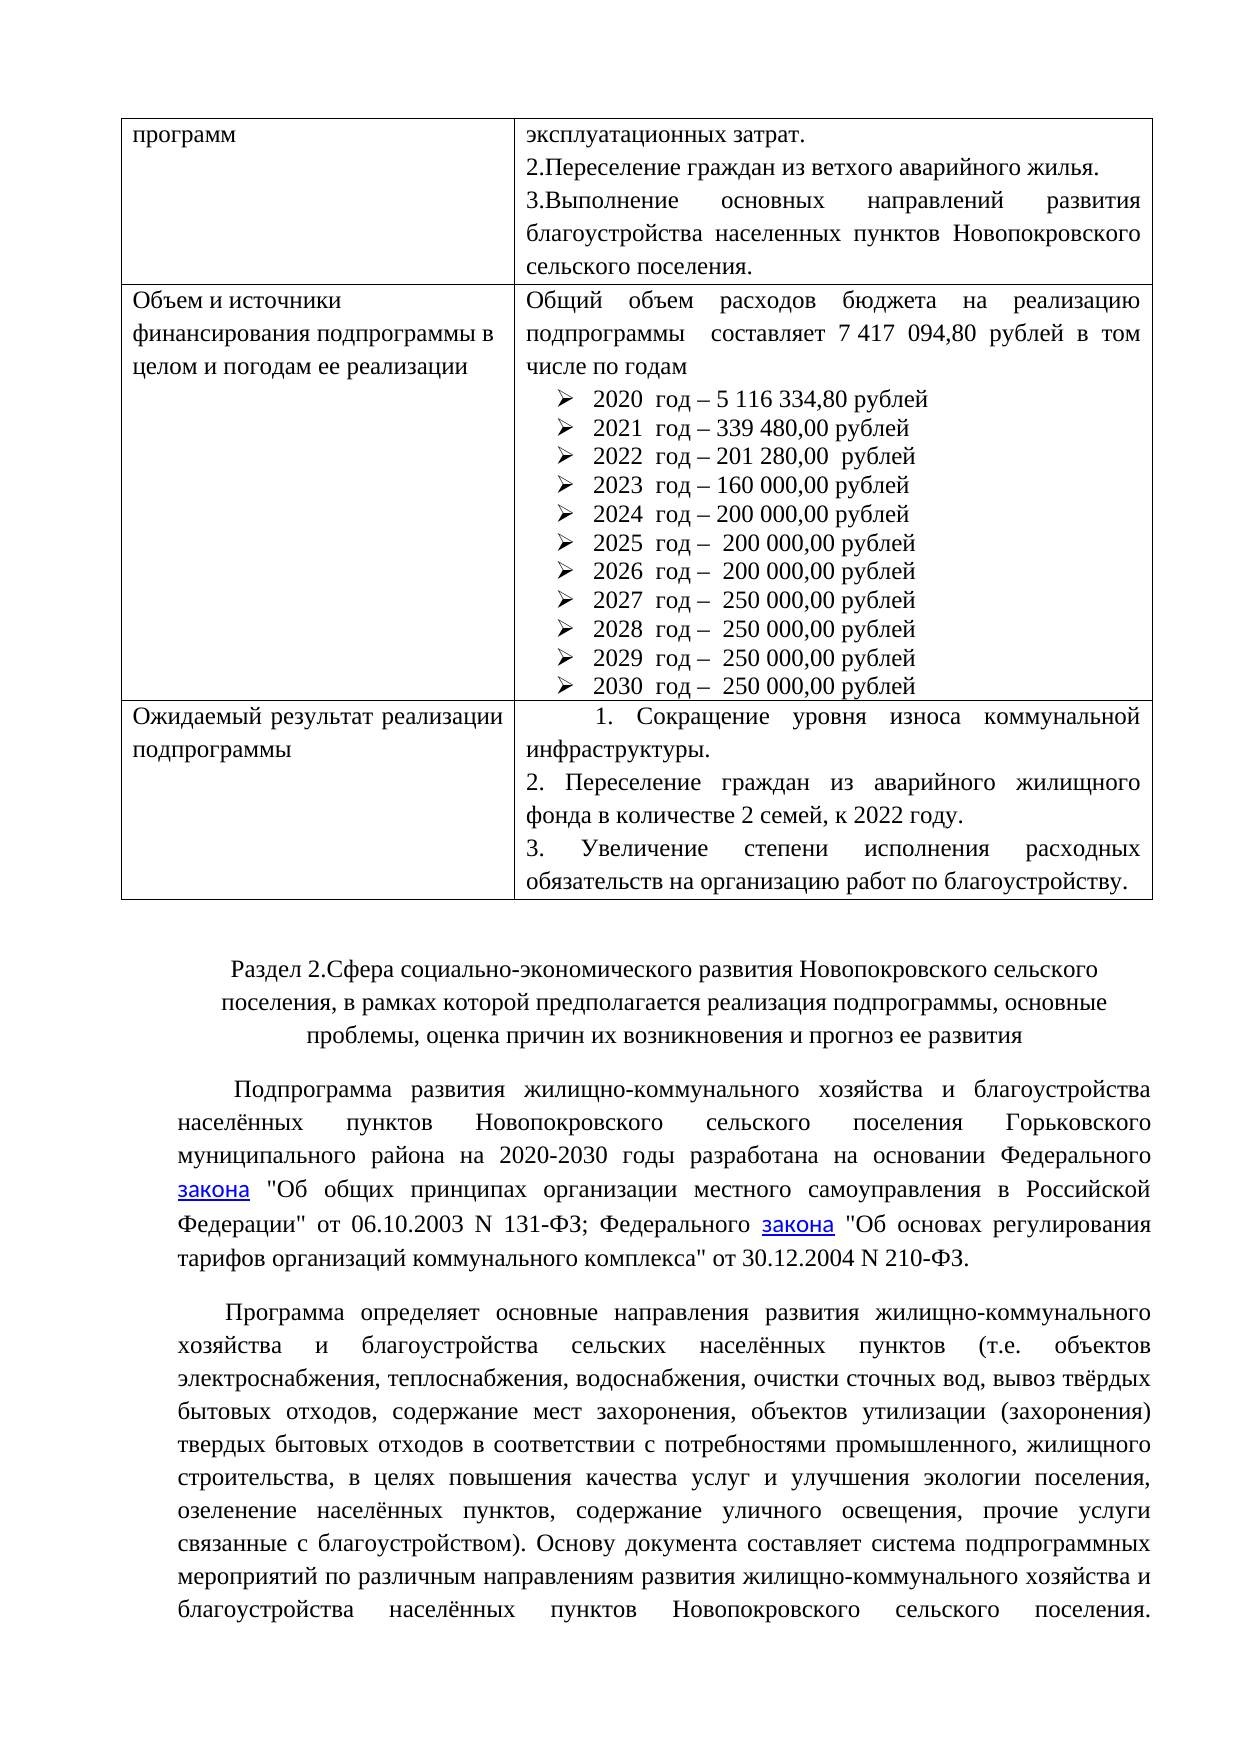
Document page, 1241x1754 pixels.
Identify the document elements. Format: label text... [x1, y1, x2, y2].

table_cell Объем и источники финансирования подпрограммы в целом и погодам ее реализации [122, 285, 514, 700]
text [177, 1297, 1152, 1623]
table_cell 1. Сокращение уровня износа коммунальной инфраструктуры. 2. Переселение граждан из аварийного жилищного фонда в количестве 2 семей, к 2022 году. 3. Увеличение степени исполнения расходных обязательств на организацию работ по благоустройству. [515, 701, 1152, 899]
table_cell Ожидаемый результат реализации подпрограммы [122, 701, 514, 899]
text Подпрограмма развития жилищно-коммунального хозяйства и благоустройства населённых пунктов Новопокровского сельского поселения Горьковского муниципального района на 2020-2030 годы разработана на основании Федерального закона "Об общих принципах организации местного самоуправления в Российской Федерации" от 06.10.2003 N 131-ФЗ; Федерального закона "Об основах регулирования тарифов организаций коммунального комплекса" от 30.12.2004 N 210-ФЗ. [177, 1074, 1152, 1272]
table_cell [122, 119, 514, 284]
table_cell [515, 119, 1152, 284]
text Раздел 2.Сфера социально-экономического развития Новопокровского сельского поселения, в рамках которой предполагается реализация подпрограммы, основные проблемы, оценка причин их возникновения и прогноз ее развития [177, 954, 1152, 1049]
table_cell Общий объем расходов бюджета на реализацию подпрограммы составляет 7 417 094,80 рублей в том числе по годам 2020 год – 5 116 334,80 рублей 2021 год – 339 480,00 рублей 2022 год – 201 280,00 рублей 2023 год – 160 000,00 рублей 2024 год – 200 000,00 рублей 2025 год – 200 000,00 рублей 2026 год – 200 000,00 рублей 2027 год – 250 000,00 рублей 2028 год – 250 000,00 рублей 2029 год – 250 000,00 рублей 2030 год – 250 000,00 рублей [515, 285, 1152, 700]
